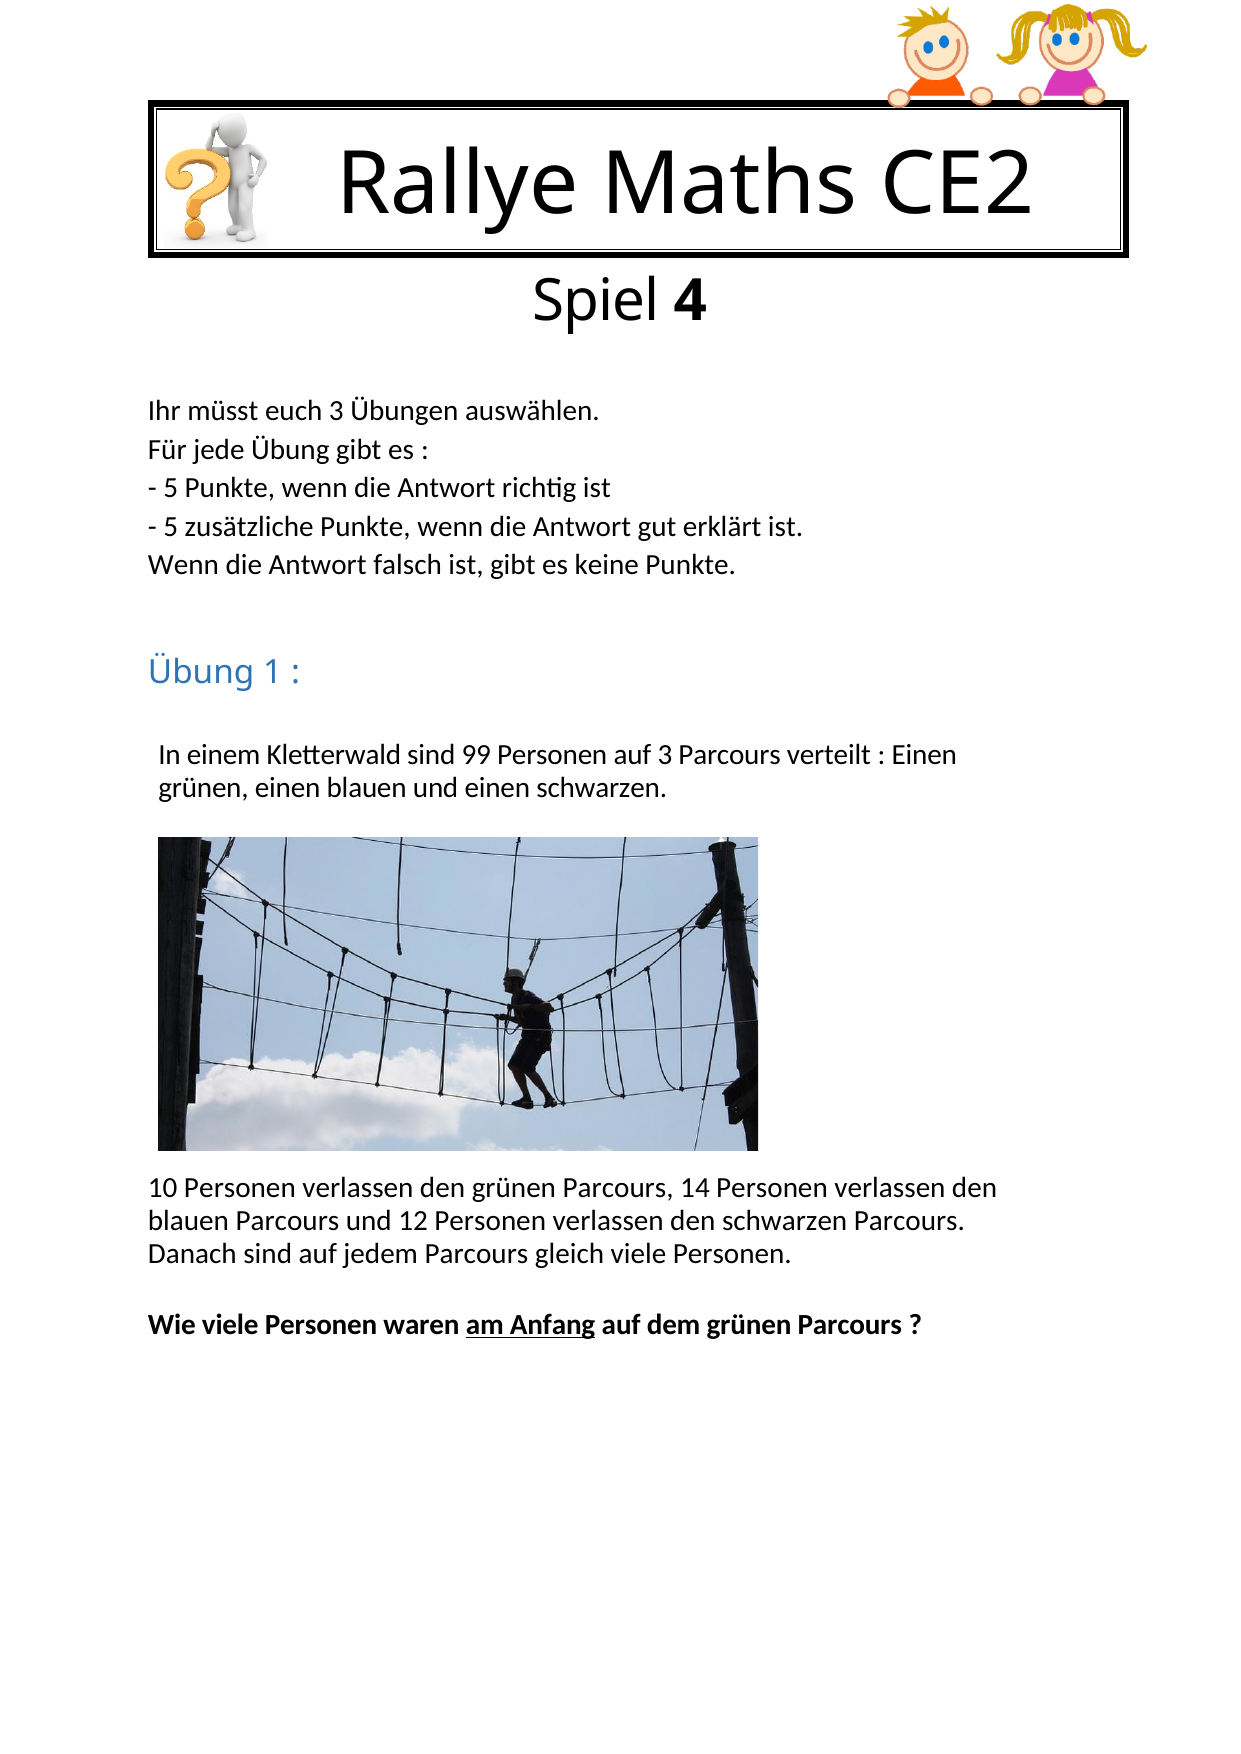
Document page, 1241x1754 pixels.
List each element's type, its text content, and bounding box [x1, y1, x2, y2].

picture [158, 837, 759, 1151]
text Danach sind auf jedem Parcours gleich viele Personen. [148, 1237, 1092, 1271]
title Spiel 4 [148, 258, 1092, 337]
picture [163, 111, 268, 248]
text Ihr müsst euch 3 Übungen auswählen. [148, 392, 1092, 428]
text - 5 zusätzliche Punkte, wenn die Antwort gut erklärt ist. [148, 508, 1092, 543]
text Für jede Übung gibt es : [148, 431, 1092, 466]
picture [887, 0, 1147, 121]
table_header Rallye Maths CE2 [325, 110, 1120, 248]
text - 5 Punkte, wenn die Antwort richtig ist [148, 469, 1092, 505]
subtitle Übung 1 : [148, 648, 1092, 693]
text Wenn die Antwort falsch ist, gibt es keine Punkte. [148, 546, 1092, 582]
text 10 Personen verlassen den grünen Parcours, 14 Personen verlassen den blauen Parcours und 12 Personen verlassen den schwarzen Parcours. [148, 1170, 1055, 1237]
text In einem Kletterwald sind 99 Personen auf 3 Parcours verteilt : Einen grünen, einen blauen und einen schwarzen. [158, 737, 980, 804]
table_header [157, 110, 325, 248]
subtitle Wie viele Personen waren am Anfang auf dem grünen Parcours ? [148, 1308, 1092, 1341]
